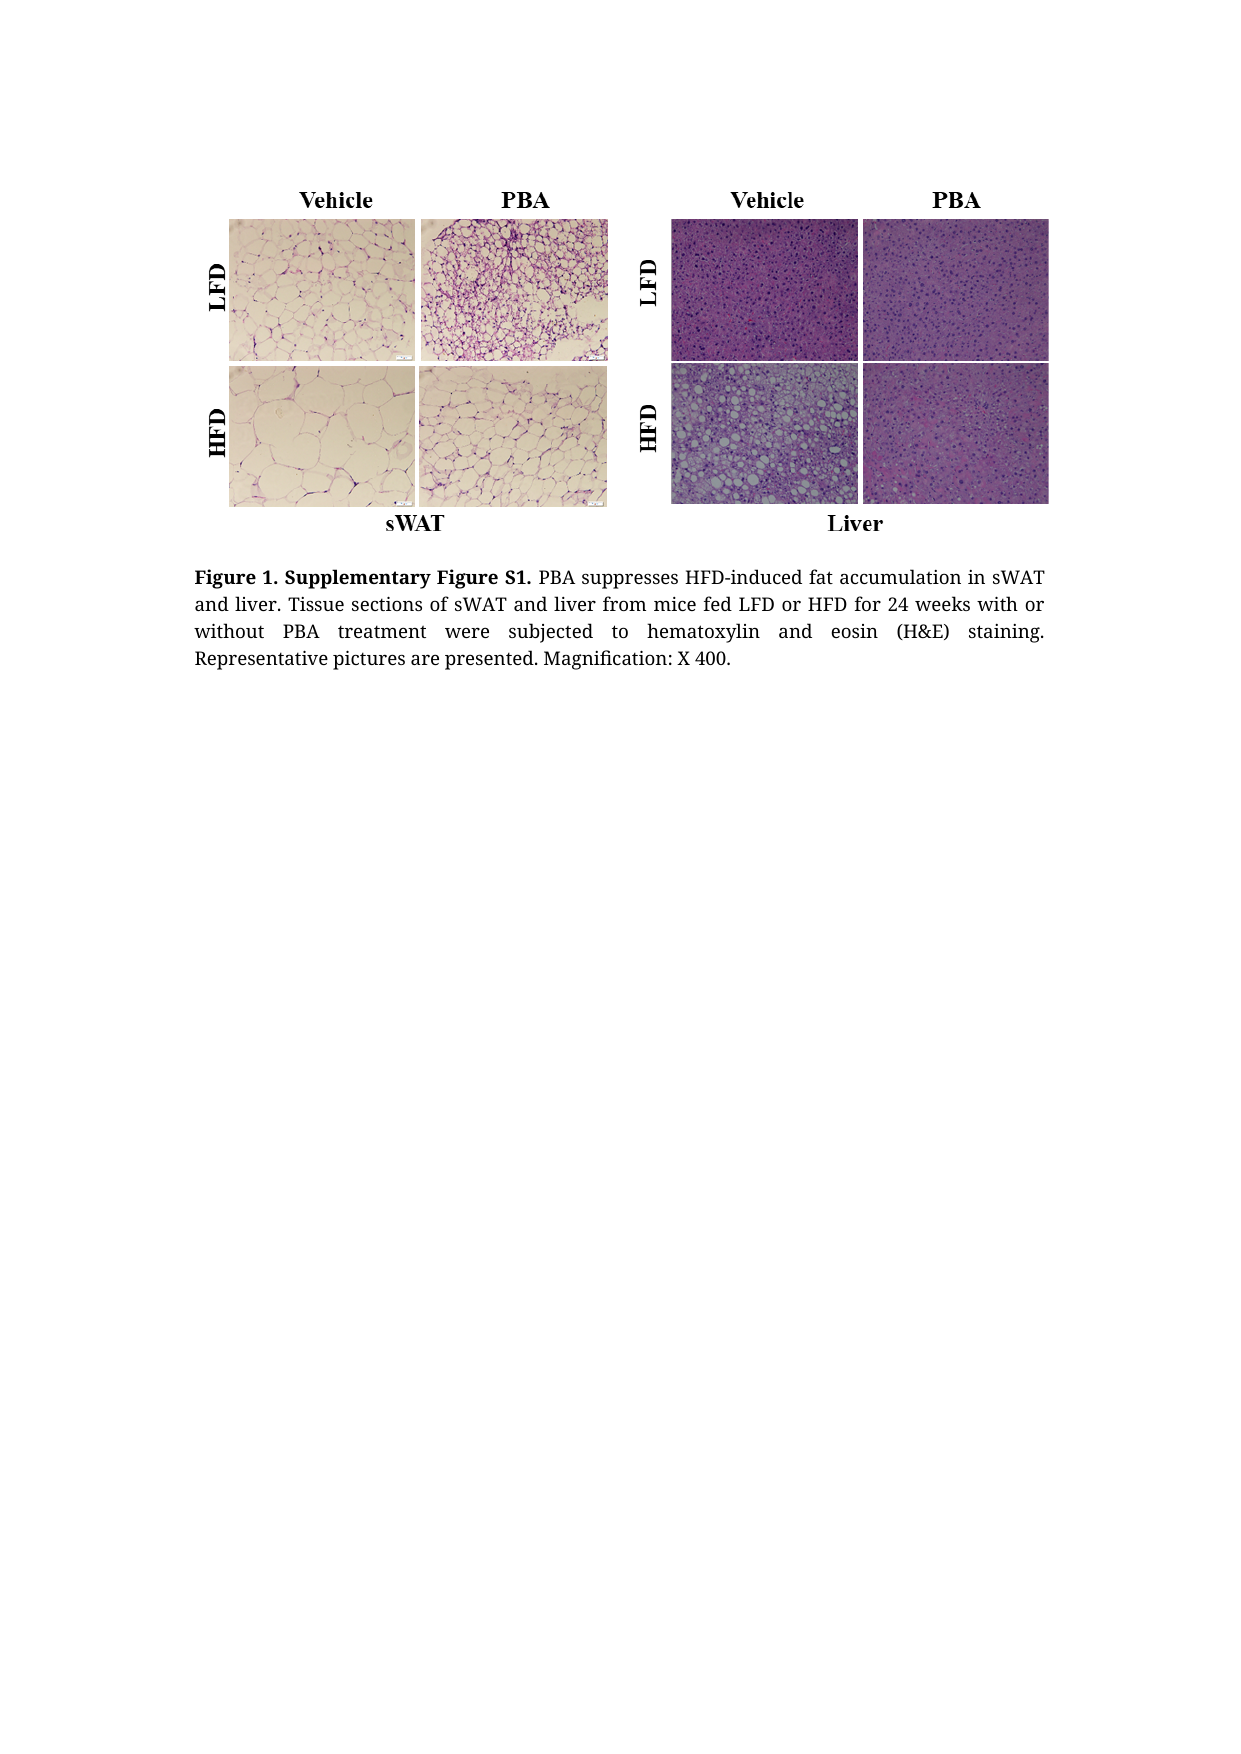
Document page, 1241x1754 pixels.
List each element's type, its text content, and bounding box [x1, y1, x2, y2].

text Figure 1. Supplementary Figure S1. PBA suppresses HFD-induced fat accumulation in sWAT and liver. Tissue sections of sWAT and liver from mice fed LFD or HFD for 24 weeks with or without PBA treatment were subjected to hematoxylin and eosin (H&E) staining. Representative pictures are presented. Magnification: X 400. [194, 563, 1046, 671]
picture [194, 177, 1049, 551]
